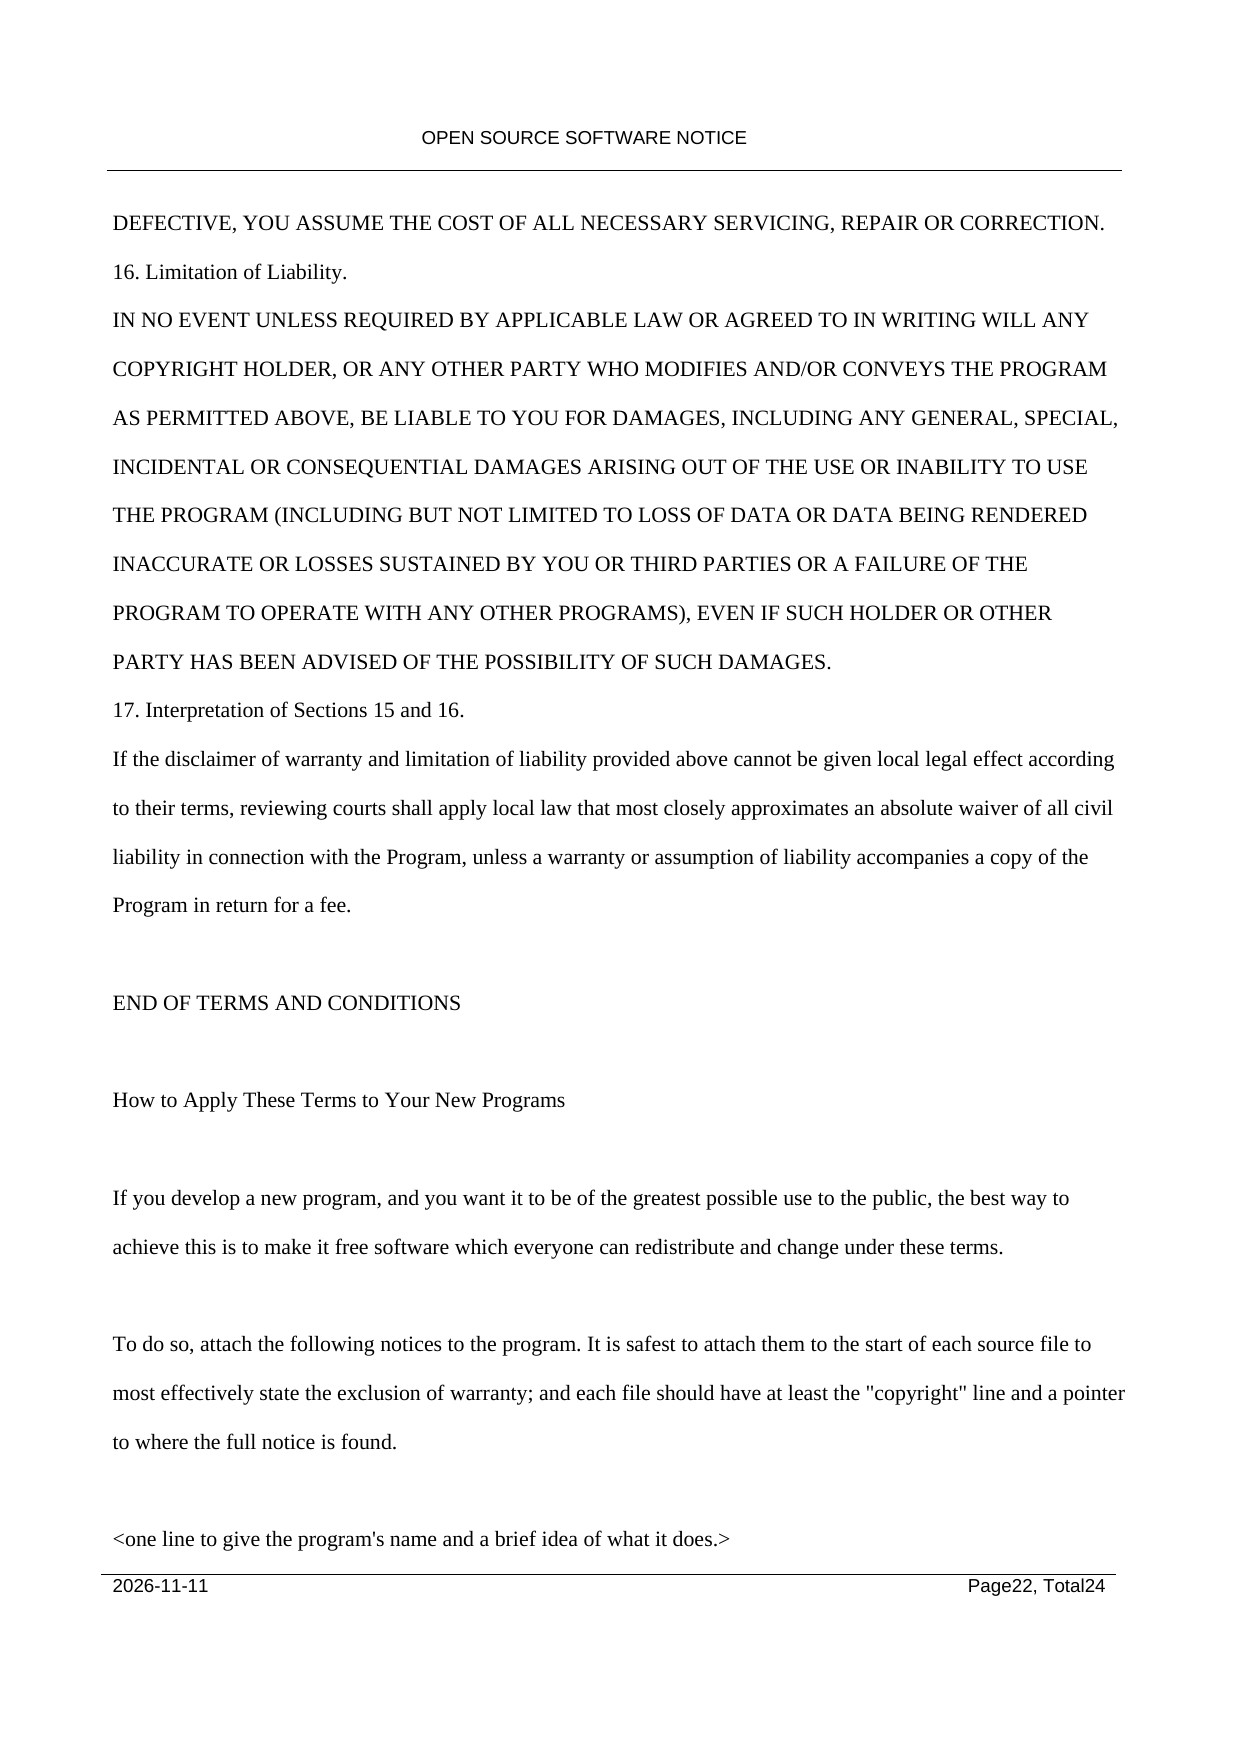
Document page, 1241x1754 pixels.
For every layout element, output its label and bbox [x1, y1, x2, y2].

text [112, 206, 1128, 1555]
